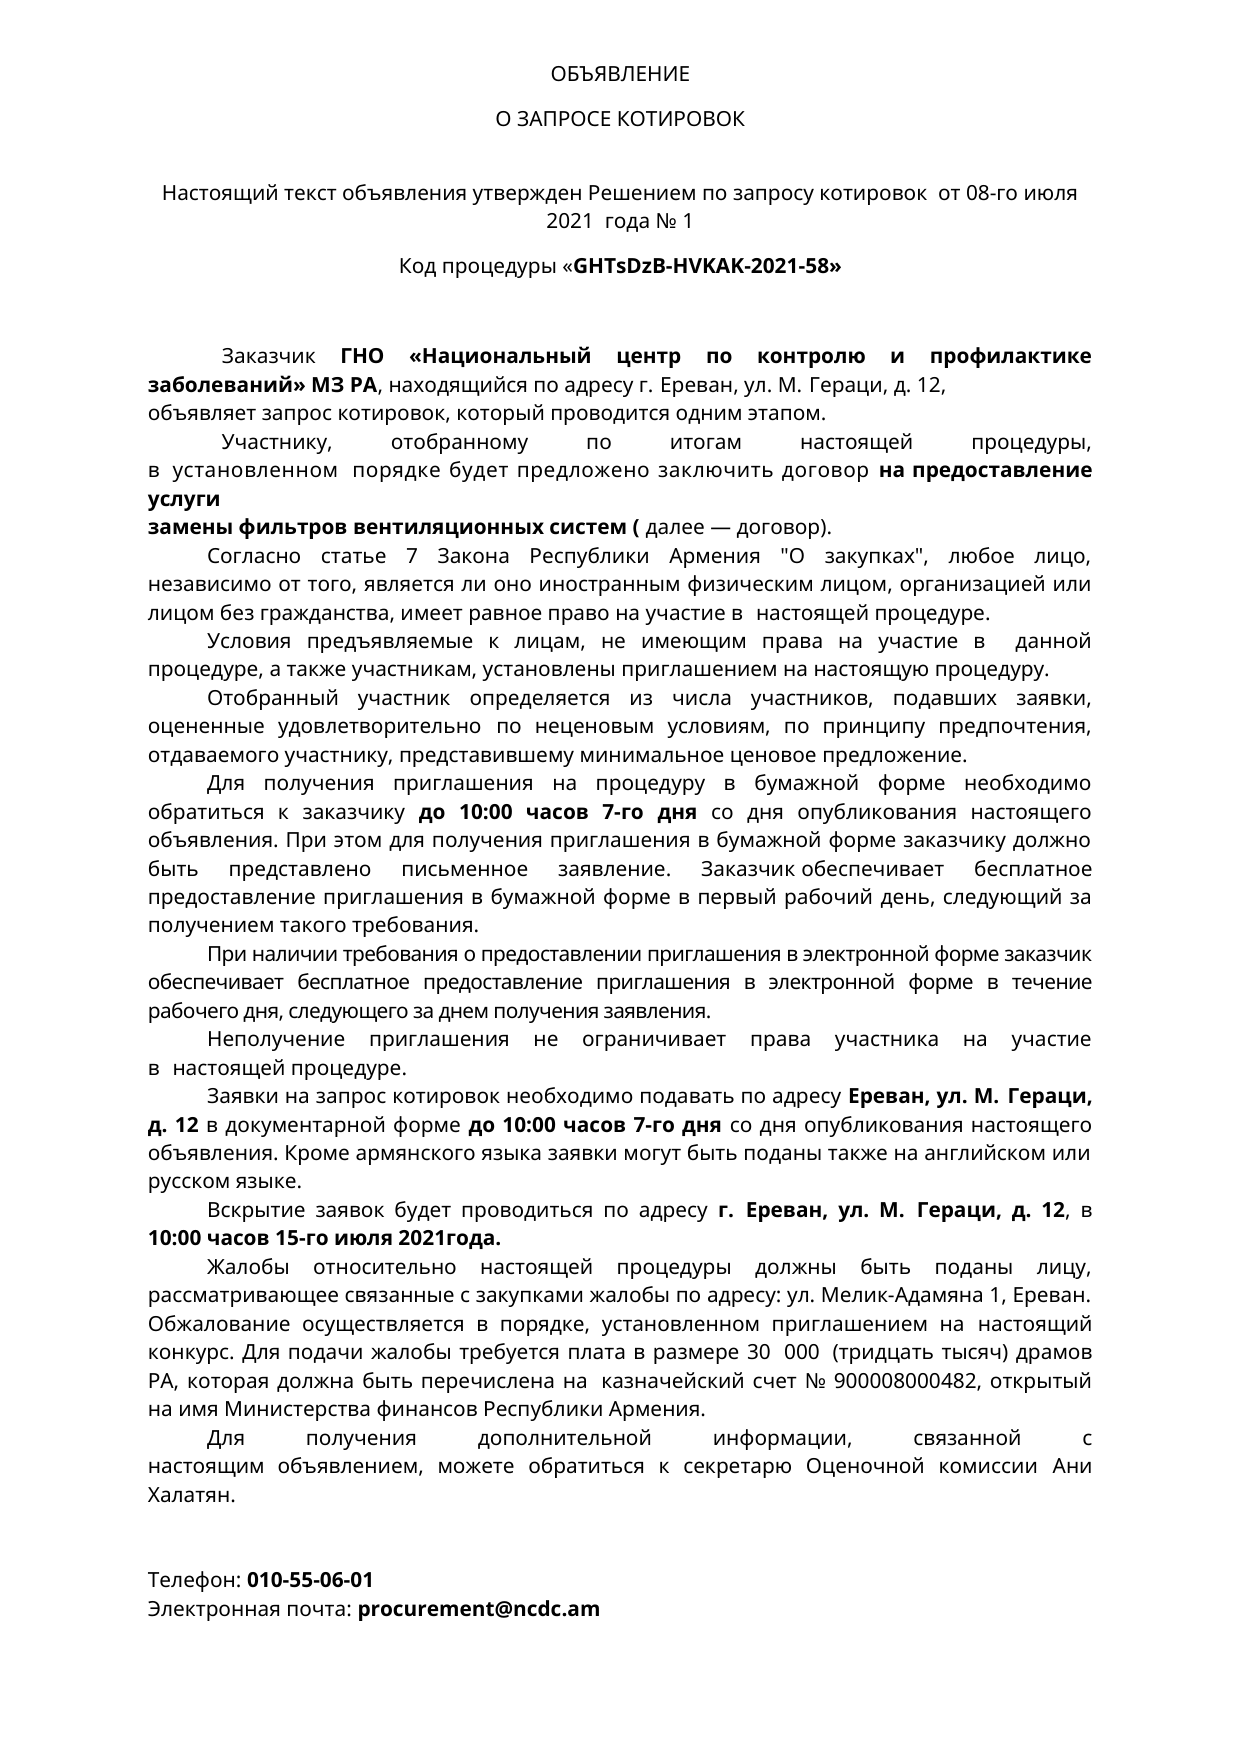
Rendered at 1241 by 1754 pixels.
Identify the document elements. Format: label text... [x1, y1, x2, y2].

text Электронная почта: procurement@ncdc.am [148, 1594, 1092, 1622]
text Вскрытие заявок будет проводиться по адресу г. Ереван, ул. М. Гераци, д. 12, в 10:00 часов 15-го июля 2021года. [148, 1195, 1092, 1252]
text Для получения дополнительной информации, связанной с настоящим объявлением, можете обратиться к секретарю Оценочной комиссии Ани Халатян. [148, 1423, 1092, 1508]
text Настоящий текст объявления утвержден Решением по запросу котировок от 08-го июля 2021 года № 1 [148, 178, 1092, 235]
text объявляет запрос котировок, который проводится одним этапом. [148, 398, 1092, 427]
text При наличии требования о предоставлении приглашения в электронной форме заказчик обеспечивает бесплатное предоставление приглашения в электронной форме в течение рабочего дня, следующего за днем получения заявления. [148, 939, 1092, 1024]
text О ЗАПРОСЕ КОТИРОВОК [148, 104, 1092, 133]
text Отобранный участник определяется из числа участников, подавших заявки, оцененные удовлетворительно по неценовым условиям, по принципу предпочтения, отдаваемого участнику, представившему минимальное ценовое предложение. [148, 683, 1092, 768]
text Для получения приглашения на процедуру в бумажной форме необходимо обратиться к заказчику до 10:00 часов 7-го дня со дня опубликования настоящего объявления. При этом для получения приглашения в бумажной форме заказчику должно быть представлено письменное заявление. Заказчик обеспечивает бесплатное предоставление приглашения в бумажной форме в первый рабочий день, следующий за получением такого требования. [148, 768, 1092, 939]
text Согласно статье 7 Закона Республики Армения "О закупках", любое лицо, независимо от того, является ли оно иностранным физическим лицом, организацией или лицом без гражданства, имеет равное право на участие в настоящей процедуре. [148, 541, 1092, 626]
text ОБЪЯВЛЕНИЕ [148, 59, 1092, 88]
text Код процедуры «GHTsDzB-HVKAK-2021-58» [148, 251, 1092, 280]
text Жалобы относительно настоящей процедуры должны быть поданы лицу, рассматривающее связанные с закупками жалобы по адресу: ул. Мелик-Адамяна 1, Ереван. Обжалование осуществляется в порядке, установленном приглашением на настоящий конкурс. Для подачи жалобы требуется плата в размере 30 000 (тридцать тысяч) драмов РА, которая должна быть перечислена на казначейский счет № 900008000482, открытый на имя Министерства финансов Республики Армения. [148, 1252, 1092, 1423]
text Неполучение приглашения не ограничивает права участника на участие в настоящей процедуре. [148, 1024, 1092, 1081]
text Заявки на запрос котировок необходимо подавать по адресу Ереван, ул. М. Гераци, д. 12 в документарной форме до 10:00 часов 7-го дня со дня опубликования настоящего объявления. Кроме армянского языка заявки могут быть поданы также на английском или русском языке. [148, 1081, 1092, 1195]
text Участнику, отобранному по итогам настоящей процедуры, в установленном порядке будет предложено заключить договор на предоставление услуги замены фильтров вентиляционных систем ( далее — договор). [148, 427, 1092, 541]
text Телефон: 010-55-06-01 [148, 1565, 1092, 1594]
text Заказчик ГНО «Национальный центр по контролю и профилактике заболеваний» МЗ РА, находящийся по адресу г. Ереван, ул. М. Гераци, д. 12, [148, 342, 1092, 398]
text Условия предъявляемые к лицам, не имеющим права на участие в данной процедуре, а также участникам, установлены приглашением на настоящую процедуру. [148, 626, 1092, 683]
